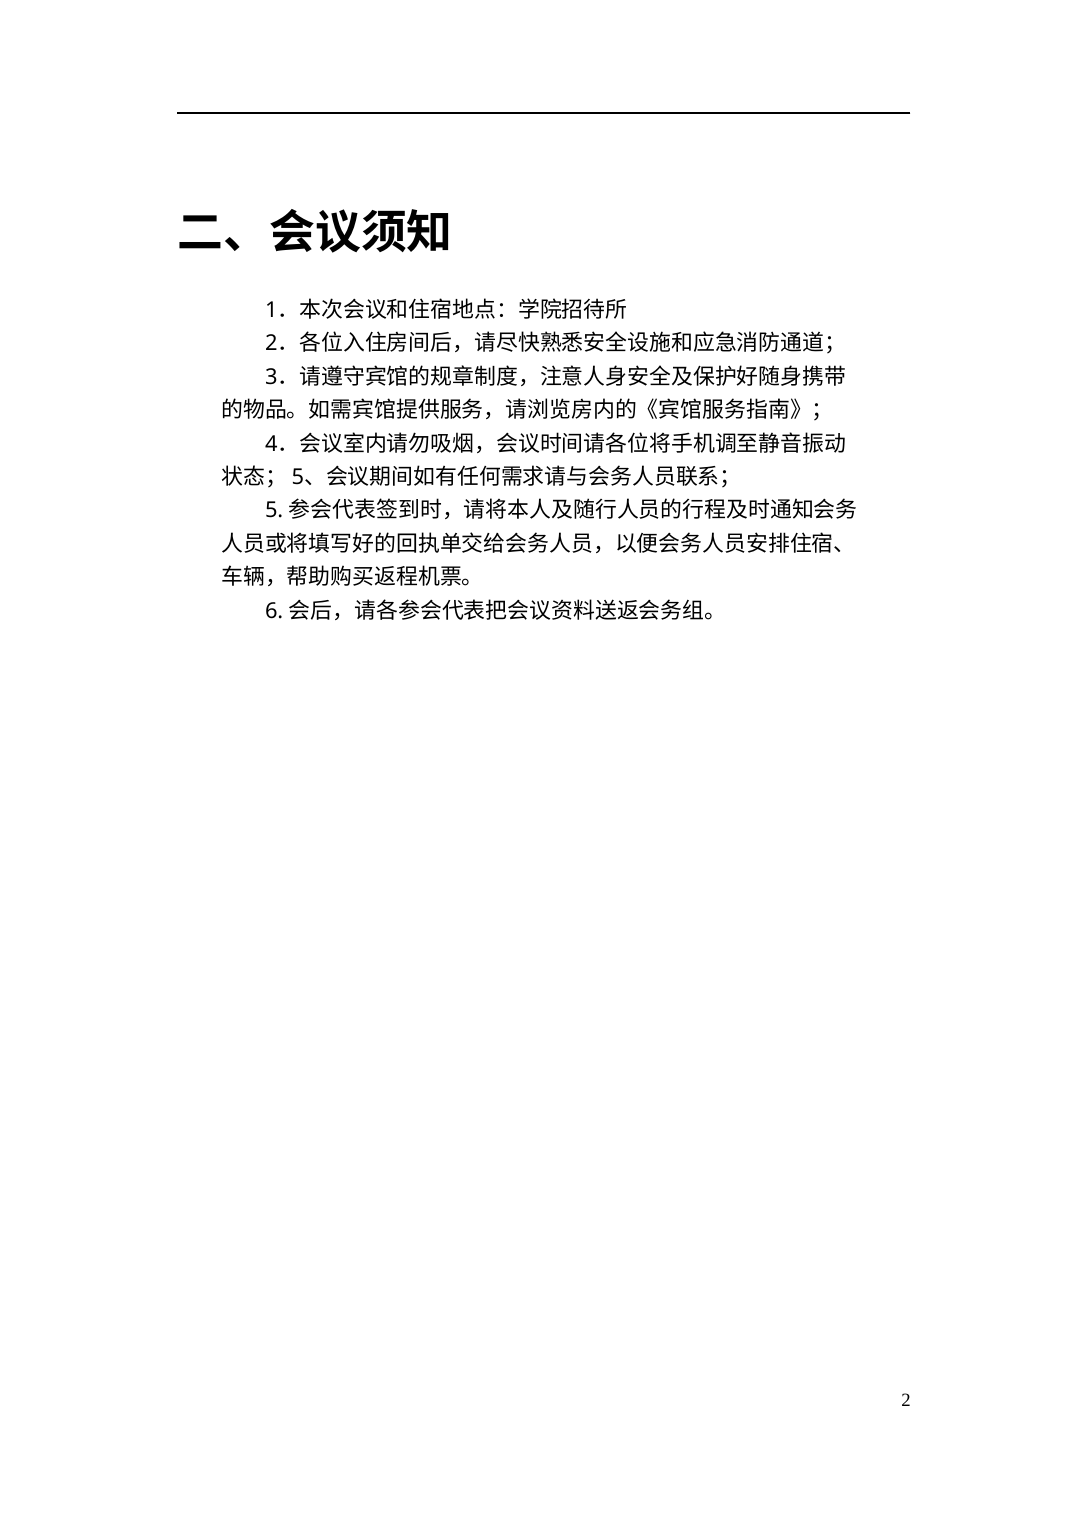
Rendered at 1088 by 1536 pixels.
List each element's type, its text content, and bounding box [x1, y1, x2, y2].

text 4．会议室内请勿吸烟，会议时间请各位将手机调至静音振动状态； 5、会议期间如有任何需求请与会务人员联系； [221, 425, 867, 492]
text 1．本次会议和住宿地点：学院招待所 [221, 291, 867, 324]
text 2．各位入住房间后，请尽快熟悉安全设施和应急消防通道； [221, 324, 867, 358]
text 5. 参会代表签到时，请将本人及随行人员的行程及时通知会务人员或将填写好的回执单交给会务人员，以便会务人员安排住宿、车辆，帮助购买返程机票。 [221, 492, 867, 592]
text 3．请遵守宾馆的规章制度，注意人身安全及保护好随身携带的物品。如需宾馆提供服务，请浏览房内的《宾馆服务指南》； [221, 358, 867, 425]
text 6. 会后，请各参会代表把会议资料送返会务组。 [221, 592, 867, 625]
subtitle 会议须知 [177, 195, 910, 262]
